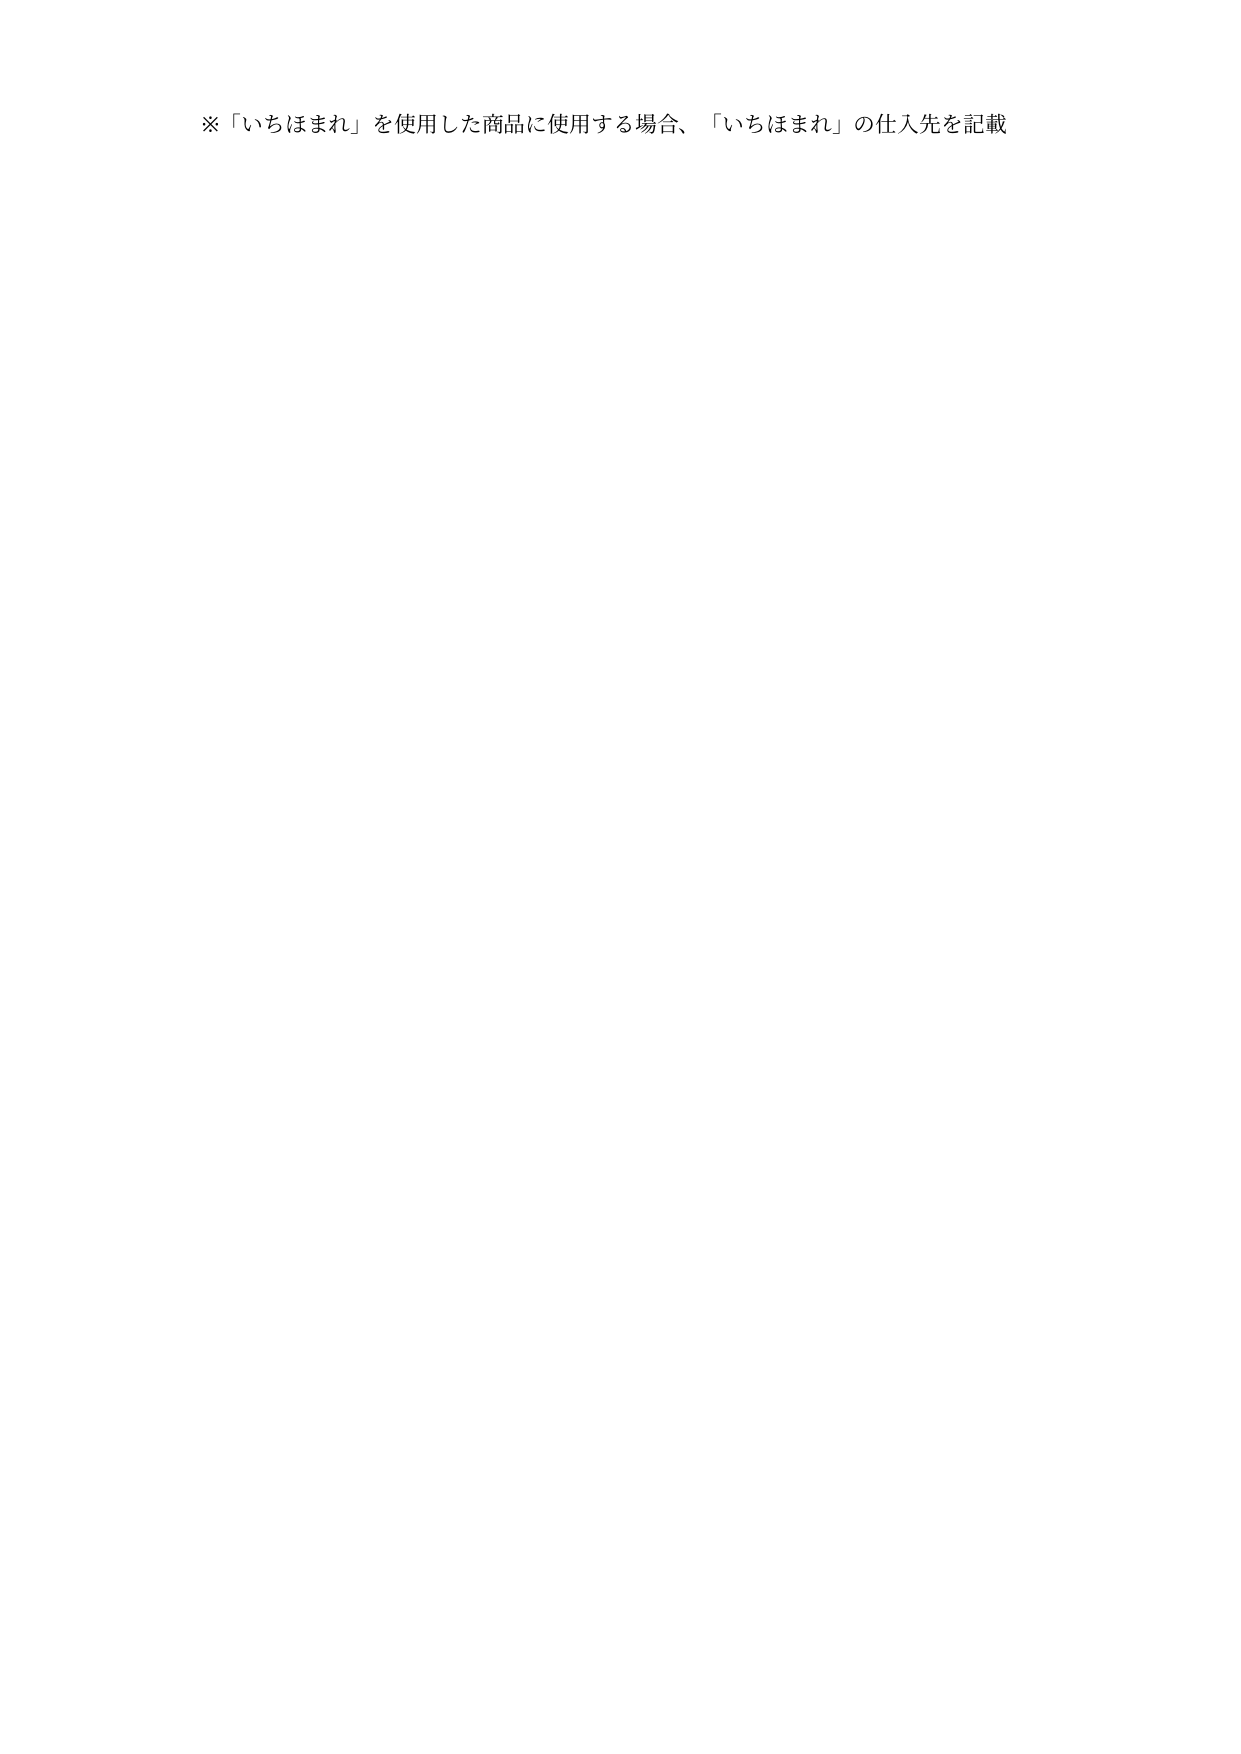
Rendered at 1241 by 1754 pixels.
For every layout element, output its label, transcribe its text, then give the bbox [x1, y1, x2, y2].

text ※「いちほまれ」を使用した商品に使用する場合、「いちほまれ」の仕入先を記載 [136, 104, 1104, 142]
